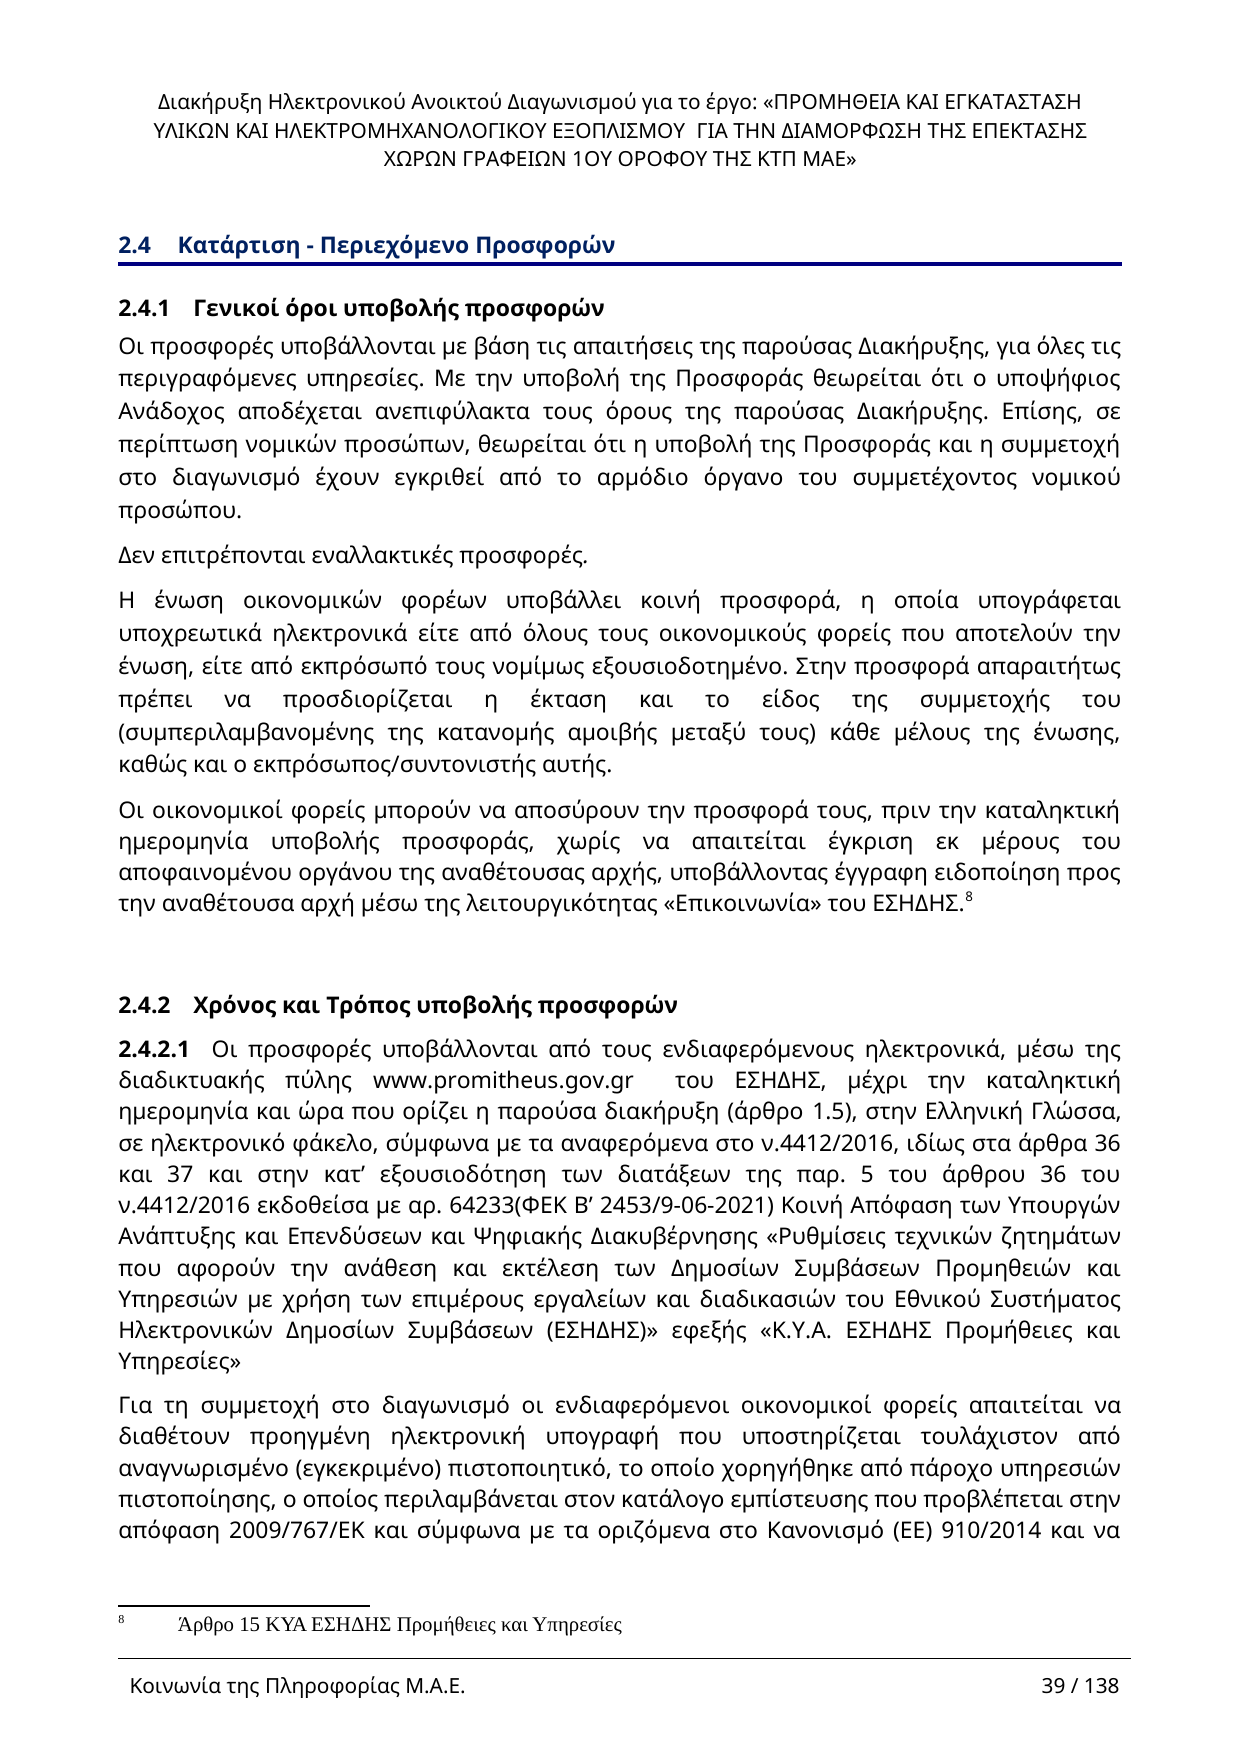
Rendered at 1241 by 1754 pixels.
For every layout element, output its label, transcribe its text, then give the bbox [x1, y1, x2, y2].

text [118, 1389, 1122, 1545]
subtitle Κατάρτιση - Περιεχόμενο Προσφορών [118, 229, 1122, 262]
text Δεν επιτρέπονται εναλλακτικές προσφορές. [118, 539, 1122, 570]
text Οι προσφορές υποβάλλονται με βάση τις απαιτήσεις της παρούσας Διακήρυξης, για όλες τις περιγραφόμενες υπηρεσίες. Με την υποβολή της Προσφοράς θεωρείται ότι ο υποψήφιος Ανάδοχος αποδέχεται ανεπιφύλακτα τους όρους της παρούσας Διακήρυξης. Επίσης, σε περίπτωση νομικών προσώπων, θεωρείται ότι η υποβολή της Προσφοράς και η συμμετοχή στο διαγωνισμό έχουν εγκριθεί από το αρμόδιο όργανο του συμμετέχοντος νομικού προσώπου. [118, 329, 1122, 525]
subtitle Γενικοί όροι υποβολής προσφορών [118, 292, 1122, 323]
text 2.4.2.1 Οι προσφορές υποβάλλονται από τους ενδιαφερόμενους ηλεκτρονικά, μέσω της διαδικτυακής πύλης www.promitheus.gov.gr του ΕΣΗΔΗΣ, μέχρι την καταληκτική ημερομηνία και ώρα που ορίζει η παρούσα διακήρυξη (άρθρο 1.5), στην Ελληνική Γλώσσα, σε ηλεκτρονικό φάκελο, σύμφωνα με τα αναφερόμενα στο ν.4412/2016, ιδίως στα άρθρα 36 και 37 και στην κατ’ εξουσιοδότηση των διατάξεων της παρ. 5 του άρθρου 36 του ν.4412/2016 εκδοθείσα με αρ. 64233(ΦΕΚ Β’ 2453/9-06-2021) Κοινή Απόφαση των Υπουργών Ανάπτυξης και Επενδύσεων και Ψηφιακής Διακυβέρνησης «Ρυθμίσεις τεχνικών ζητημάτων που αφορούν την ανάθεση και εκτέλεση των Δημοσίων Συμβάσεων Προμηθειών και Υπηρεσιών με χρήση των επιμέρους εργαλείων και διαδικασιών του Εθνικού Συστήματος Ηλεκτρονικών Δημοσίων Συμβάσεων (ΕΣΗΔΗΣ)» εφεξής «Κ.Υ.Α. ΕΣΗΔΗΣ Προμήθειες και Υπηρεσίες» [118, 1033, 1122, 1376]
subtitle Χρόνος και Τρόπος υποβολής προσφορών [118, 989, 1122, 1020]
text Η ένωση οικονομικών φορέων υποβάλλει κοινή προσφορά, η οποία υπογράφεται υποχρεωτικά ηλεκτρονικά είτε από όλους τους οικονομικούς φορείς που αποτελούν την ένωση, είτε από εκπρόσωπό τους νομίμως εξουσιοδοτημένο. Στην προσφορά απαραιτήτως πρέπει να προσδιορίζεται η έκταση και το είδος της συμμετοχής του (συμπεριλαμβανομένης της κατανομής αμοιβής μεταξύ τους) κάθε μέλους της ένωσης, καθώς και ο εκπρόσωπος/συντονιστής αυτής. [118, 584, 1122, 779]
text Οι οικονομικοί φορείς μπορούν να αποσύρουν την προσφορά τους, πριν την καταληκτική ημερομηνία υποβολής προσφοράς, χωρίς να απαιτείται έγκριση εκ μέρους του αποφαινομένου οργάνου της αναθέτουσας αρχής, υποβάλλοντας έγγραφη ειδοποίηση προς την αναθέτουσα αρχή μέσω της λειτουργικότητας «Επικοινωνία» του ΕΣΗΔΗΣ. [118, 794, 1122, 919]
